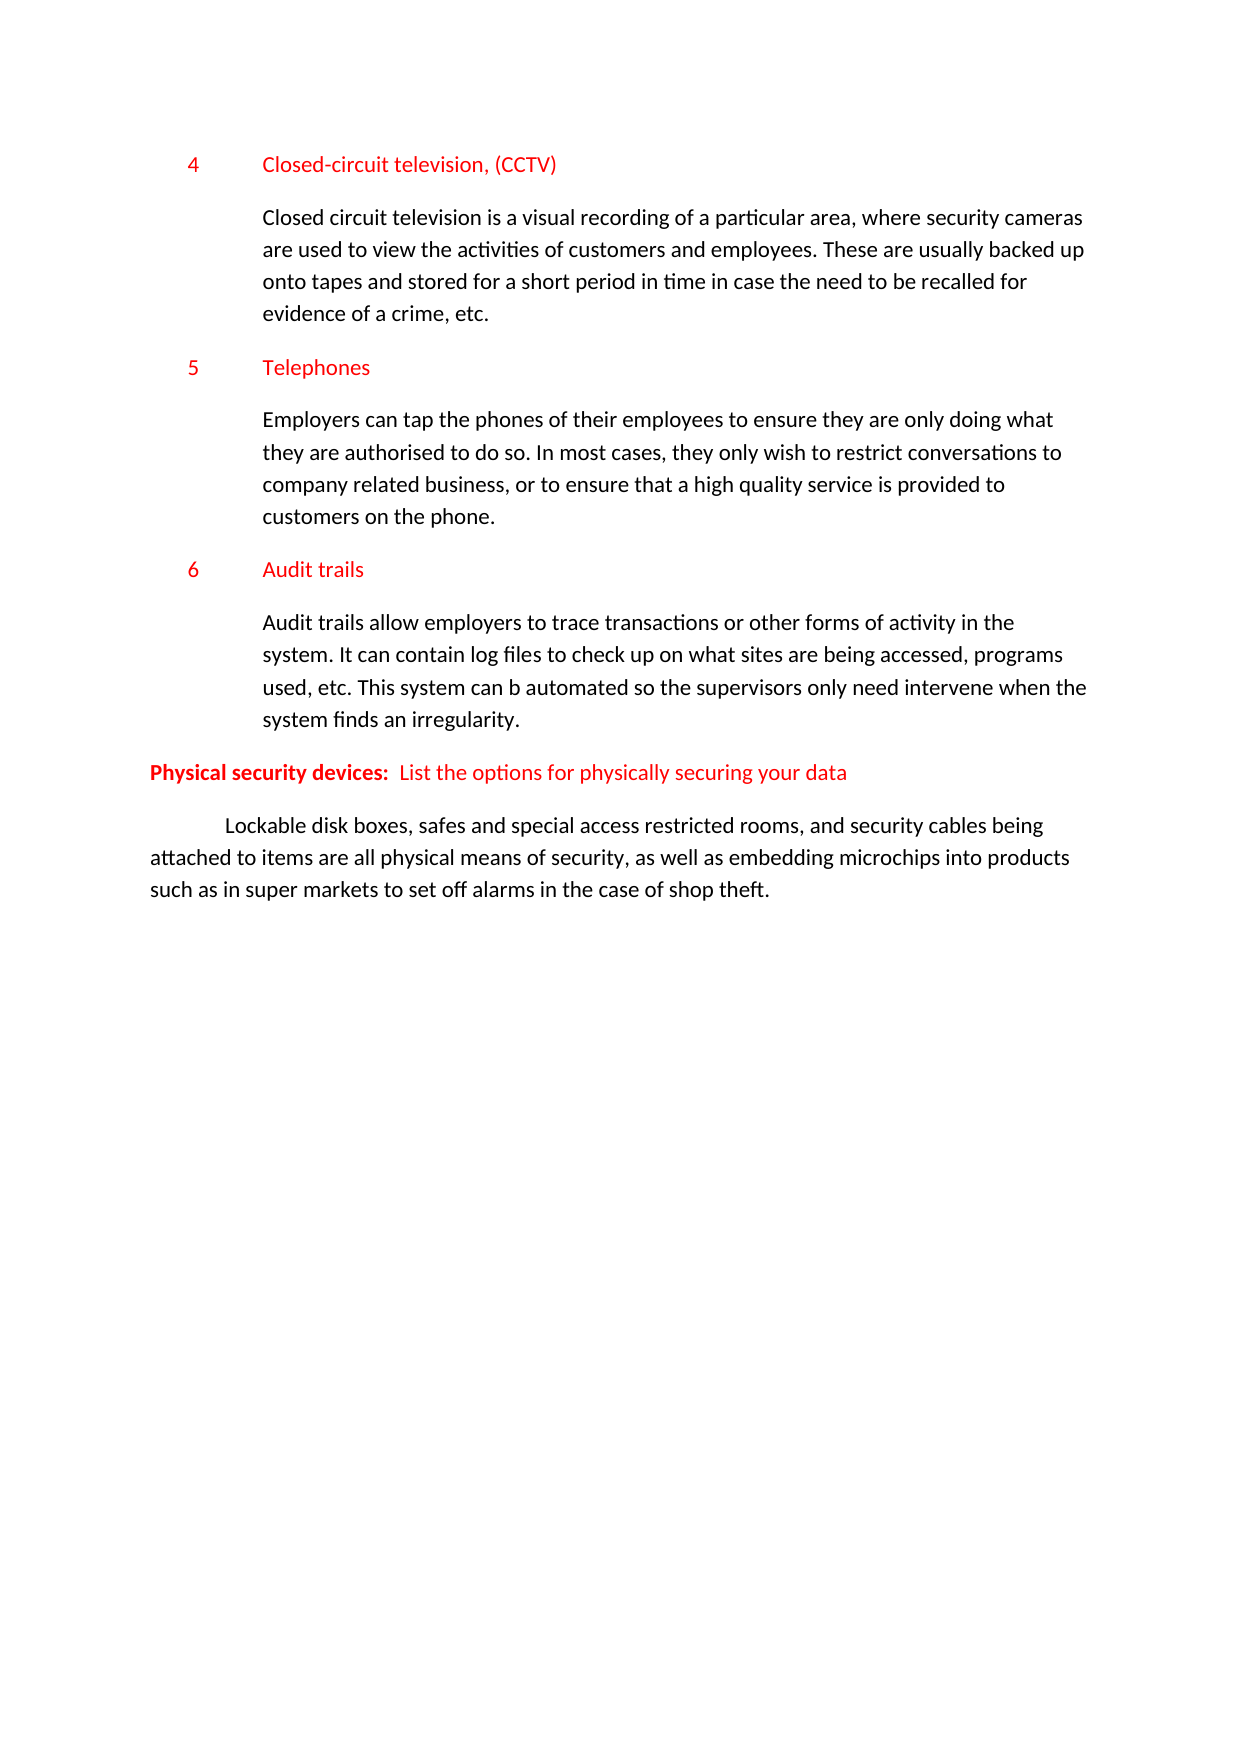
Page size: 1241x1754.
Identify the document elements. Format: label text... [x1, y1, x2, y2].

list Physical security devices: List the options for physically securing your data [150, 758, 1090, 786]
list Telephones [187, 353, 1090, 381]
list Audit trails [187, 555, 1090, 583]
list Audit trails allow employers to trace transactions or other forms of activity in the system. It can contain log files to check up on what sites are being accessed, programs used, etc. This system can b automated so the supervisors only need intervene when the system finds an irregularity. [262, 608, 1090, 733]
list Closed circuit television is a visual recording of a particular area, where security cameras are used to view the activities of customers and employees. These are usually backed up onto tapes and stored for a short period in time in case the need to be recalled for evidence of a crime, etc. [262, 203, 1090, 328]
list Employers can tap the phones of their employees to ensure they are only doing what they are authorised to do so. In most cases, they only wish to restrict conversations to company related business, or to ensure that a high quality service is provided to customers on the phone. [262, 406, 1090, 530]
list Lockable disk boxes, safes and special access restricted rooms, and security cables being attached to items are all physical means of security, as well as embedding microchips into products such as in super markets to set off alarms in the case of shop theft. [150, 811, 1090, 903]
list Closed-circuit television, (CCTV) [187, 150, 1090, 178]
